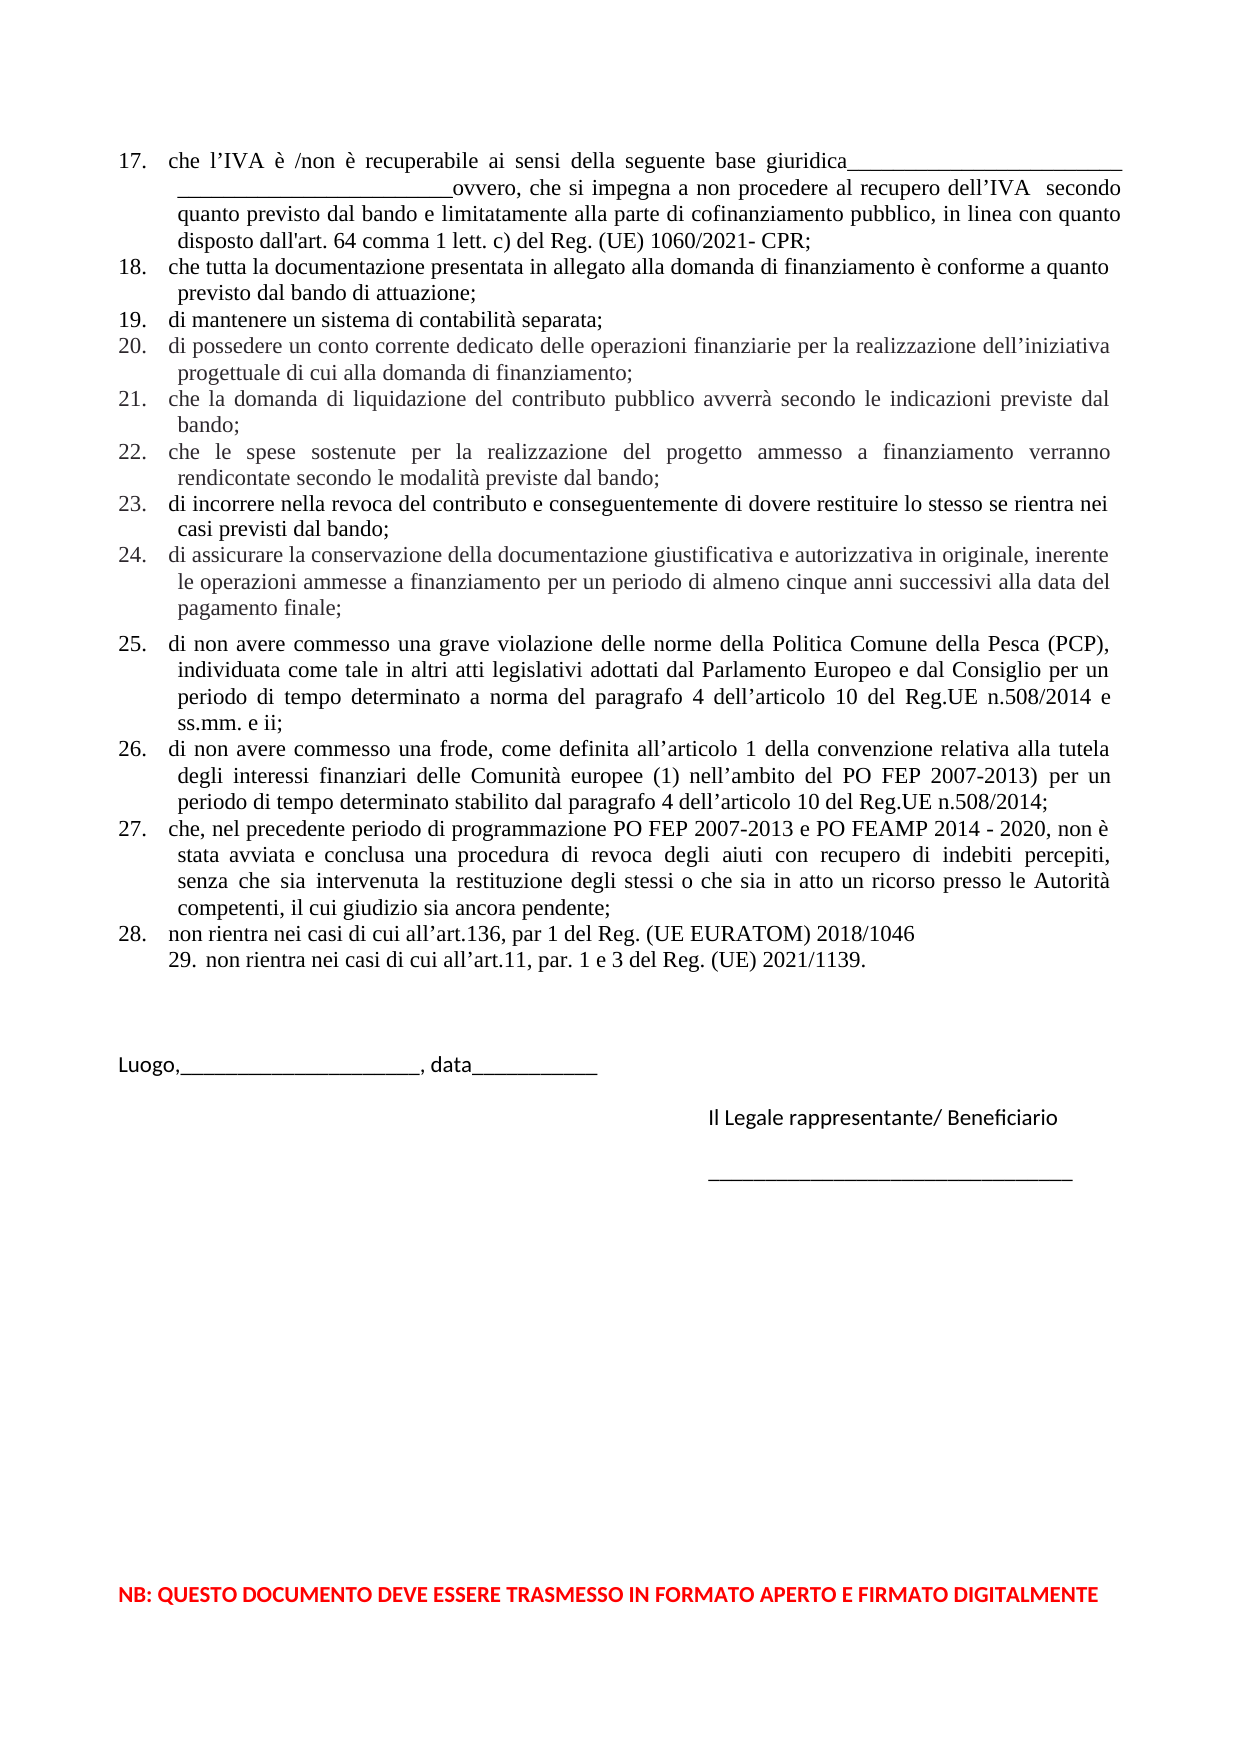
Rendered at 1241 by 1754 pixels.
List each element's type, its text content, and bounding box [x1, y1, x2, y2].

list di incorrere nella revoca del contributo e conseguentemente di dovere restituire lo stesso se rientra nei casi previsti dal bando; [118, 491, 1111, 541]
list di non avere commesso una frode, come definita all’articolo 1 della convenzione relativa alla tutela degli interessi finanziari delle Comunità europee (1) nell’ambito del PO FEP 2007-2013) per un periodo di tempo determinato stabilito dal paragrafo 4 dell’articolo 10 del Reg.UE n.508/2014; [118, 736, 1111, 814]
list di non avere commesso una grave violazione delle norme della Politica Comune della Pesca (PCP), individuata come tale in altri atti legislativi adottati dal Parlamento Europeo e dal Consiglio per un periodo di tempo determinato a norma del paragrafo 4 dell’articolo 10 del Reg.UE n.508/2014 e ss.mm. e ii; [118, 630, 1111, 736]
list di possedere un conto corrente dedicato delle operazioni finanziarie per la realizzazione dell’iniziativa progettuale di cui alla domanda di finanziamento; [118, 332, 1110, 385]
text NB: QUESTO DOCUMENTO DEVE ESSERE TRASMESSO IN FORMATO APERTO E FIRMATO DIGITALMENTE [118, 1580, 1122, 1608]
list non rientra nei casi di cui all’art.136, par 1 del Reg. (UE EURATOM) 2018/1046 [118, 920, 1111, 946]
list non rientra nei casi di cui all’art.11, par. 1 e 3 del Reg. (UE) 2021/1139. [168, 946, 1111, 973]
list che l’IVA è /non è recuperabile ai sensi della seguente base giuridica________________________ ________________________ovvero, che si impegna a non procedere al recupero dell’IVA secondo quanto previsto dal bando e limitatamente alla parte di cofinanziamento pubblico, in linea con quanto disposto dall'art. 64 comma 1 lett. c) del Reg. (UE) 1060/2021- CPR; [118, 148, 1122, 253]
text Luogo,_____________________, data___________ [118, 1050, 1122, 1078]
text Il Legale rappresentante/ Beneficiario [118, 1103, 1122, 1131]
list che la domanda di liquidazione del contributo pubblico avverrà secondo le indicazioni previste dal bando; [118, 385, 1111, 438]
list che, nel precedente periodo di programmazione PO FEP 2007-2013 e PO FEAMP 2014 - 2020, non è stata avviata e conclusa una procedura di revoca degli aiuti con recupero di indebiti percepiti, senza che sia intervenuta la restituzione degli stessi o che sia in atto un ricorso presso le Autorità competenti, il cui giudizio sia ancora pendente; [118, 814, 1111, 920]
list di mantenere un sistema di contabilità separata; [118, 306, 1111, 332]
list di assicurare la conservazione della documentazione giustificativa e autorizzativa in originale, inerente le operazioni ammesse a finanziamento per un periodo di almeno cinque anni successivi alla data del pagamento finale; [118, 541, 1110, 621]
text ________________________________ [118, 1156, 1122, 1184]
list che tutta la documentazione presentata in allegato alla domanda di finanziamento è conforme a quanto previsto dal bando di attuazione; [118, 253, 1111, 306]
list che le spese sostenute per la realizzazione del progetto ammesso a finanziamento verranno rendicontate secondo le modalità previste dal bando; [118, 438, 1111, 491]
